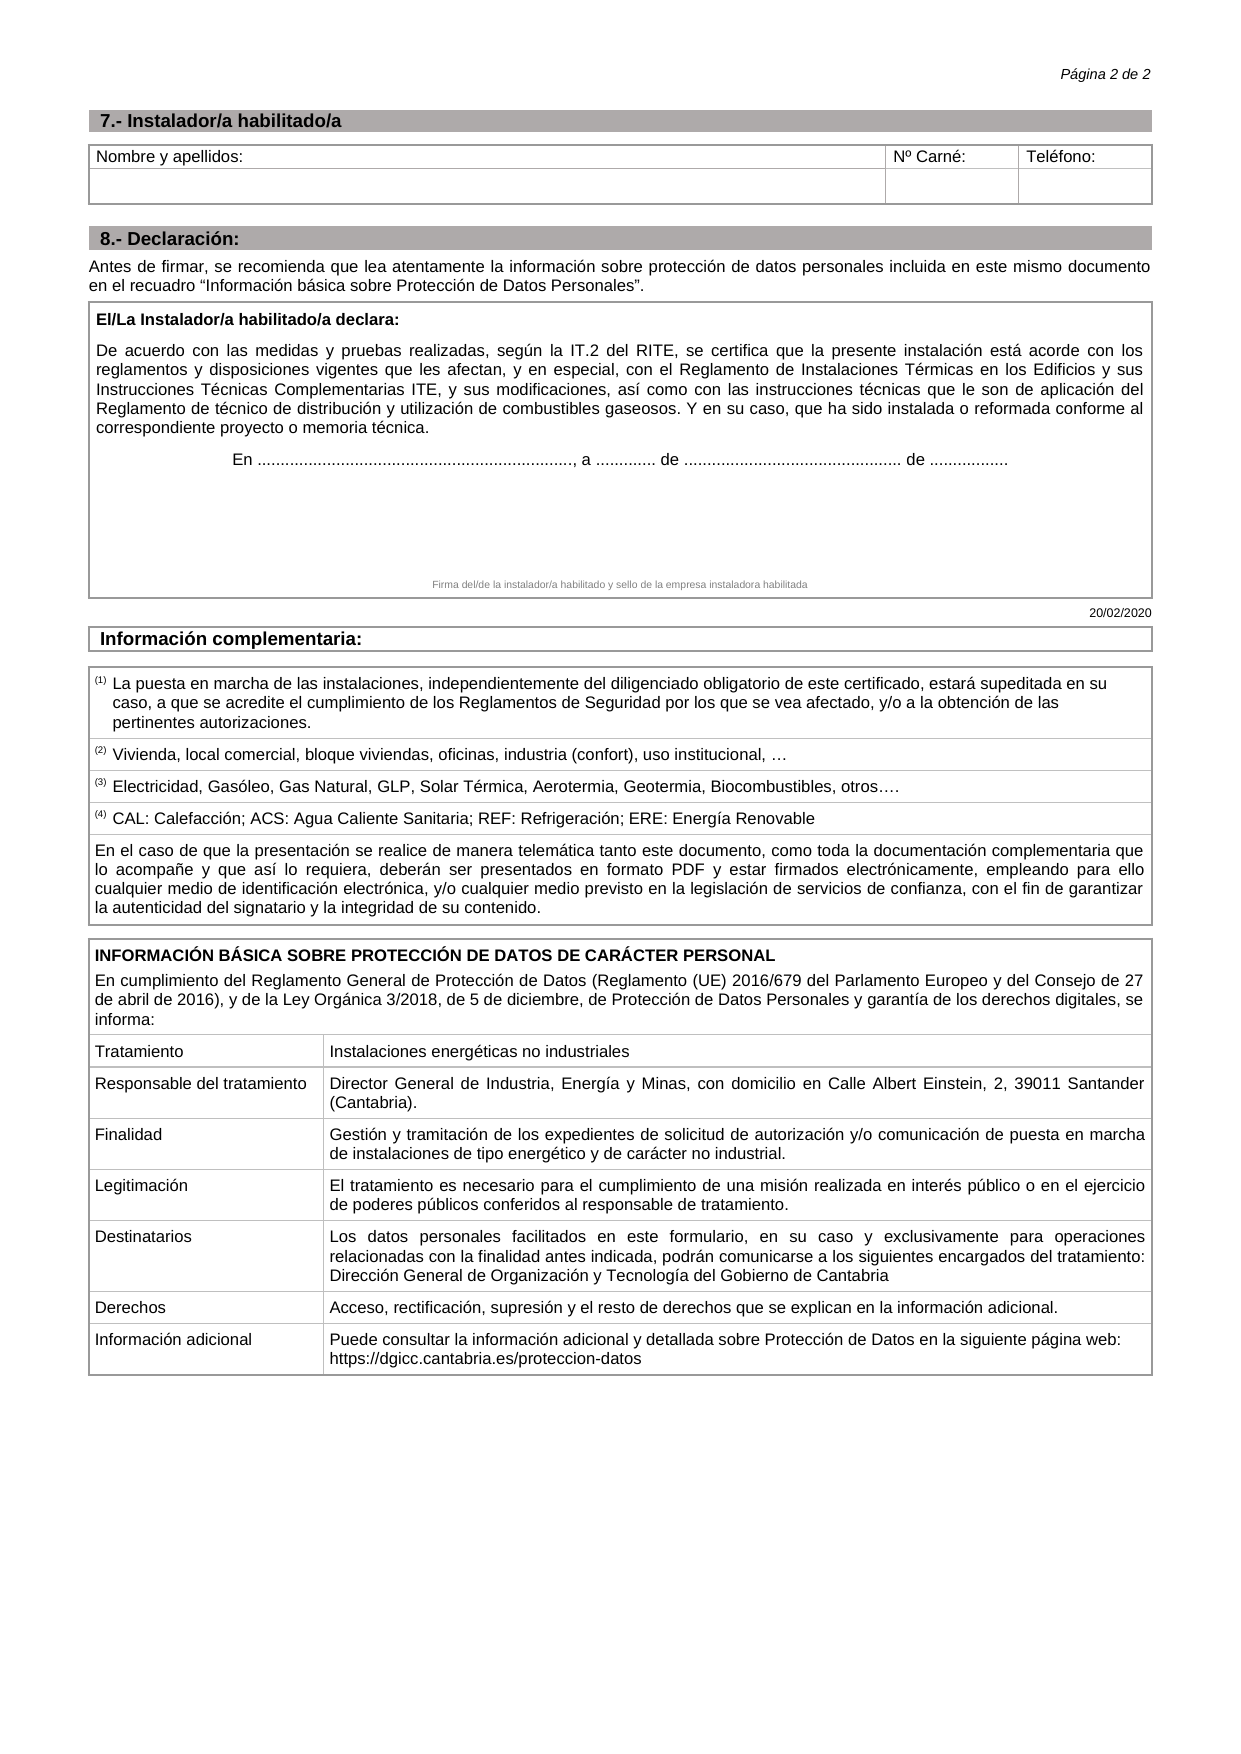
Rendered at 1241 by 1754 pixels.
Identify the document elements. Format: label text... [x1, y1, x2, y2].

table_header (1) La puesta en marcha de las instalaciones, independientemente del diligenciado obligatorio de este certificado, estará supeditada en su caso, a que se acredite el cumplimiento de los Reglamentos de Seguridad por los que se vea afectado, y/o a la obtención de las pertinentes autorizaciones. [90, 668, 1151, 738]
table_cell (3) Electricidad, Gasóleo, Gas Natural, GLP, Solar Térmica, Aerotermia, Geotermia, Biocombustibles, otros…. [90, 771, 1151, 802]
table_cell Responsable del tratamiento [90, 1068, 323, 1118]
table_header Teléfono: [1019, 146, 1151, 167]
table_header 7.- Instalador/a habilitado/a [89, 110, 1152, 132]
table_cell En el caso de que la presentación se realice de manera telemática tanto este documento, como toda la documentación complementaria que lo acompañe y que así lo requiera, deberán ser presentados en formato PDF y estar firmados electrónicamente, empleando para ello cualquier medio de identificación electrónica, y/o cualquier medio previsto en la legislación de servicios de confianza, con el fin de garantizar la autenticidad del signatario y la integridad de su contenido. [90, 835, 1151, 923]
table_cell Finalidad [90, 1119, 323, 1169]
table_cell Director General de Industria, Energía y Minas, con domicilio en Calle Albert Einstein, 2, 39011 Santander (Cantabria). [324, 1068, 1151, 1118]
text Antes de firmar, se recomienda que lea atentamente la información sobre protección de datos personales incluida en este mismo documento en el recuadro “Información básica sobre Protección de Datos Personales”. [89, 256, 1152, 295]
table_cell Instalaciones energéticas no industriales [324, 1035, 1151, 1066]
table_header Información complementaria: [90, 628, 1151, 650]
table_cell Los datos personales facilitados en este formulario, en su caso y exclusivamente para operaciones relacionadas con la finalidad antes indicada, podrán comunicarse a los siguientes encargados del tratamiento: Dirección General de Organización y Tecnología del Gobierno de Cantabria [324, 1221, 1151, 1291]
table_cell (2) Vivienda, local comercial, bloque viviendas, oficinas, industria (confort), uso institucional, … [90, 739, 1151, 770]
table_cell El tratamiento es necesario para el cumplimiento de una misión realizada en interés público o en el ejercicio de poderes públicos conferidos al responsable de tratamiento. [324, 1170, 1151, 1220]
table_cell Gestión y tramitación de los expedientes de solicitud de autorización y/o comunicación de puesta en marcha de instalaciones de tipo energético y de carácter no industrial. [324, 1119, 1151, 1169]
table_header 8.- Declaración: [89, 226, 1152, 250]
table_cell Legitimación [90, 1170, 323, 1220]
table_cell Derechos [90, 1292, 323, 1323]
table_cell Tratamiento [90, 1035, 323, 1066]
table_cell Acceso, rectificación, supresión y el resto de derechos que se explican en la información adicional. [324, 1292, 1151, 1323]
table_header El/La Instalador/a habilitado/a declara: De acuerdo con las medidas y pruebas realizadas, según la IT.2 del RITE, se certifica que la presente instalación está acorde con los reglamentos y disposiciones vigentes que les afectan, y en especial, con el Reglamento de Instalaciones Térmicas en los Edificios y sus Instrucciones Técnicas Complementarias ITE, y sus modificaciones, así como con las instrucciones técnicas que le son de aplicación del Reglamento de técnico de distribución y utilización de combustibles gaseosos. Y en su caso, que ha sido instalada o reformada conforme al correspondiente proyecto o memoria técnica. En ...................................................................., a ............. de ............................................... de ................. Firma del/de la instalador/a habilitado y sello de la empresa instaladora habilitada [90, 303, 1151, 597]
table_cell (4) CAL: Calefacción; ACS: Agua Caliente Sanitaria; REF: Refrigeración; ERE: Energía Renovable [90, 803, 1151, 834]
table_cell [1019, 169, 1151, 203]
table_header Nombre y apellidos: [90, 146, 885, 167]
table_header Nº Carné: [886, 146, 1018, 167]
text 20/02/2020 [89, 605, 1152, 620]
table_cell [90, 169, 885, 203]
table_header INFORMACIÓN BÁSICA SOBRE PROTECCIÓN DE DATOS DE CARÁCTER PERSONAL En cumplimiento del Reglamento General de Protección de Datos (Reglamento (UE) 2016/679 del Parlamento Europeo y del Consejo de 27 de abril de 2016), y de la Ley Orgánica 3/2018, de 5 de diciembre, de Protección de Datos Personales y garantía de los derechos digitales, se informa: [90, 940, 1151, 1034]
table_cell Puede consultar la información adicional y detallada sobre Protección de Datos en la siguiente página web: https://dgicc.cantabria.es/proteccion-datos [324, 1324, 1151, 1374]
table_cell Información adicional [90, 1324, 323, 1374]
table_cell [886, 169, 1018, 203]
table_cell Destinatarios [90, 1221, 323, 1291]
